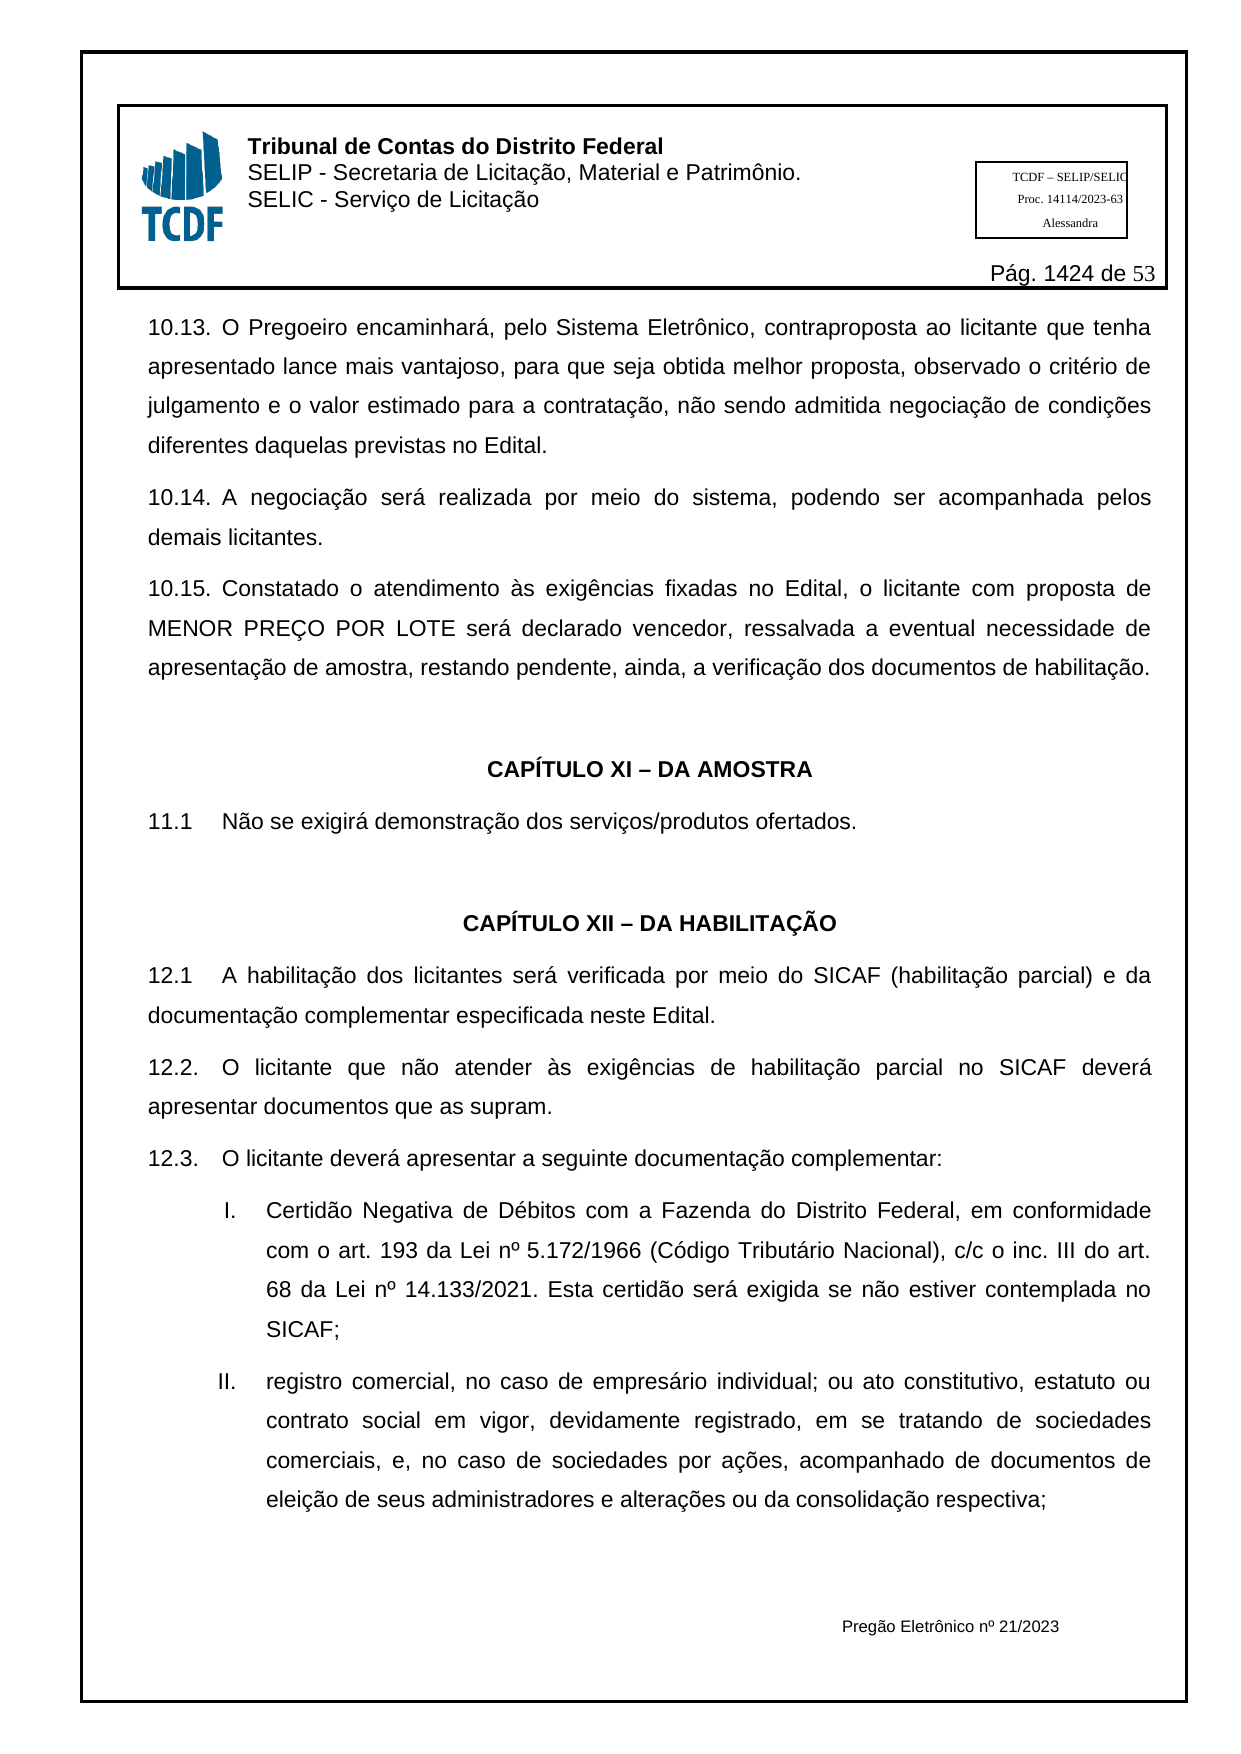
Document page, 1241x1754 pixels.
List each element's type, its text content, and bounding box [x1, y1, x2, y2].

text 12.3. O licitante deverá apresentar a seguinte documentação complementar: [148, 1145, 1152, 1172]
text 10.14. A negociação será realizada por meio do sistema, podendo ser acompanhada pelos demais licitantes. [148, 484, 1152, 550]
text 11.1 Não se exigirá demonstração dos serviços/produtos ofertados. [148, 808, 1152, 835]
text CAPÍTULO XII – DA HABILITAÇÃO [148, 910, 1152, 937]
list registro comercial, no caso de empresário individual; ou ato constitutivo, estatuto ou contrato social em vigor, devidamente registrado, em se tratando de sociedades comerciais, e, no caso de sociedades por ações, acompanhado de documentos de eleição de seus administradores e alterações ou da consolidação respectiva; [236, 1368, 1152, 1512]
list Certidão Negativa de Débitos com a Fazenda do Distrito Federal, em conformidade com o art. 193 da Lei nº 5.172/1966 (Código Tributário Nacional), c/c o inc. III do art. 68 da Lei nº 14.133/2021. Esta certidão será exigida se não estiver contemplada no SICAF; [236, 1197, 1152, 1342]
text 12.2. O licitante que não atender às exigências de habilitação parcial no SICAF deverá apresentar documentos que as supram. [148, 1054, 1152, 1119]
text 12.1 A habilitação dos licitantes será verificada por meio do SICAF (habilitação parcial) e da documentação complementar especificada neste Edital. [148, 962, 1152, 1028]
picture [127, 129, 237, 244]
text CAPÍTULO XI – DA AMOSTRA [148, 756, 1152, 783]
text 10.15. Constatado o atendimento às exigências fixadas no Edital, o licitante com proposta de MENOR PREÇO POR LOTE será declarado vencedor, ressalvada a eventual necessidade de apresentação de amostra, restando pendente, ainda, a verificação dos documentos de habilitação. [148, 575, 1152, 681]
text 10.13. O Pregoeiro encaminhará, pelo Sistema Eletrônico, contraproposta ao licitante que tenha apresentado lance mais vantajoso, para que seja obtida melhor proposta, observado o critério de julgamento e o valor estimado para a contratação, não sendo admitida negociação de condições diferentes daquelas previstas no Edital. [148, 313, 1152, 458]
